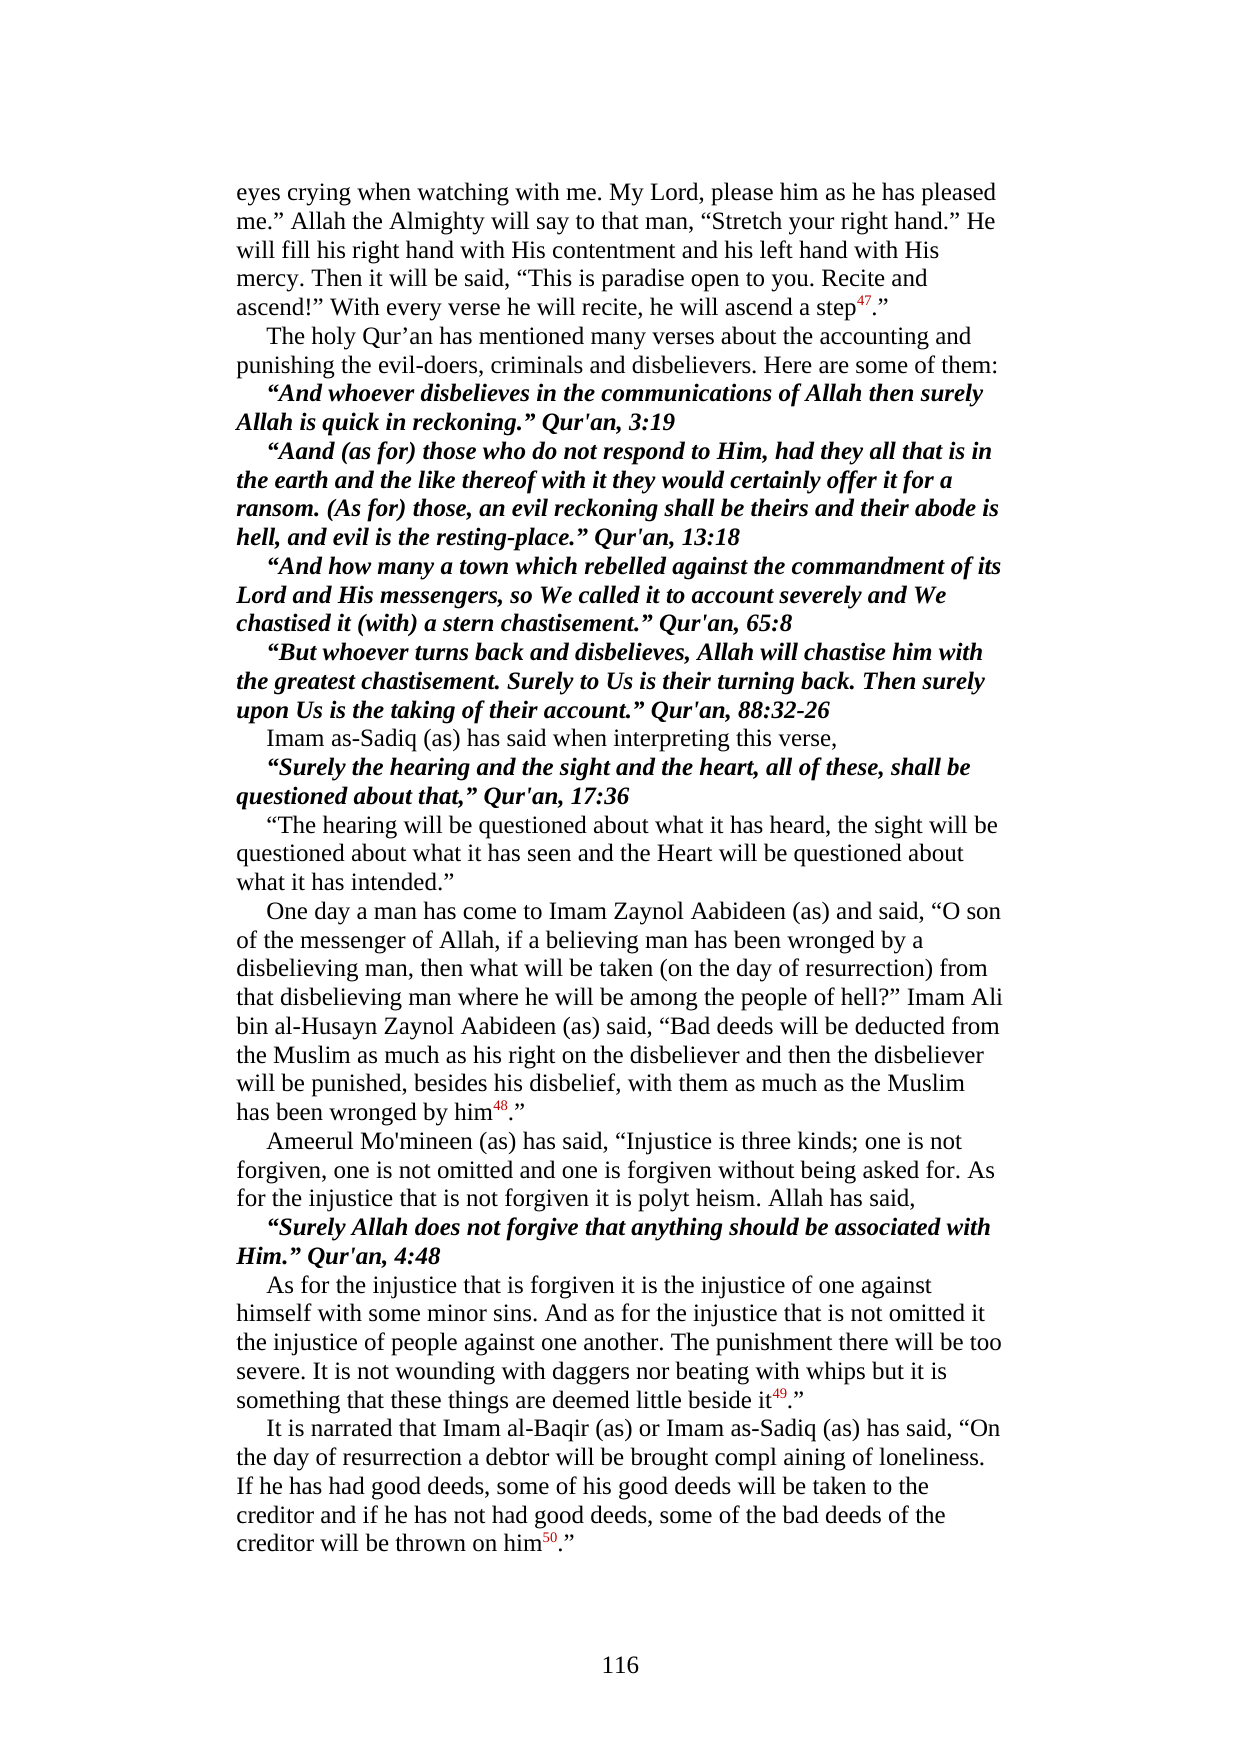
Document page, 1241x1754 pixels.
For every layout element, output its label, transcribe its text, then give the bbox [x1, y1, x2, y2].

text “Aand (as for) those who do not respond to Him, had they all that is in the earth and the like thereof with it they would certainly offer it for a ransom. (As for) those, an evil reckoning shall be theirs and their abode is hell, and evil is the resting-place.” Qur'an, 13:18 [236, 436, 1004, 551]
text Ameerul Mo'mineen (as) has said, “Injustice is three kinds; one is not forgiven, one is not omitted and one is forgiven without being asked for. As for the injustice that is not forgiven it is polyt heism. Allah has said, [236, 1126, 1004, 1212]
text Imam as-Sadiq (as) has said when interpreting this verse, [236, 723, 1004, 752]
text As for the injustice that is forgiven it is the injustice of one against himself with some minor sins. And as for the injustice that is not omitted it the injustice of people against one another. The punishment there will be too severe. It is not wounding with daggers nor beating with whips but it is something that these things are deemed little beside it49.” [236, 1270, 1004, 1413]
text It is narrated that Imam al-Baqir (as) or Imam as-Sadiq (as) has said, “On the day of resurrection a debtor will be brought compl aining of loneliness. If he has had good deeds, some of his good deeds will be taken to the creditor and if he has not had good deeds, some of the bad deeds of the creditor will be thrown on him50.” [236, 1413, 1004, 1557]
text “And how many a town which rebelled against the commandment of its Lord and His messengers, so We called it to account severely and We chastised it (with) a stern chastisement.” Qur'an, 65:8 [236, 551, 1004, 637]
text “But whoever turns back and disbelieves, Allah will chastise him with the greatest chastisement. Surely to Us is their turning back. Then surely upon Us is the taking of their account.” Qur'an, 88:32-26 [236, 637, 1004, 723]
text The holy Qur’an has mentioned many verses about the accounting and punishing the evil-doers, criminals and disbelievers. Here are some of them: [236, 321, 1004, 378]
text “Surely Allah does not forgive that anything should be associated with Him.” Qur'an, 4:48 [236, 1212, 1004, 1270]
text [236, 177, 1004, 321]
text “And whoever disbelieves in the communications of Allah then surely Allah is quick in reckoning.” Qur'an, 3:19 [236, 378, 1004, 436]
text “The hearing will be questioned about what it has heard, the sight will be questioned about what it has seen and the Heart will be questioned about what it has intended.” [236, 810, 1004, 896]
text One day a man has come to Imam Zaynol Aabideen (as) and said, “O son of the messenger of Allah, if a believing man has been wronged by a disbelieving man, then what will be taken (on the day of resurrection) from that disbelieving man where he will be among the people of hell?” Imam Ali bin al-Husayn Zaynol Aabideen (as) said, “Bad deeds will be deducted from the Muslim as much as his right on the disbeliever and then the disbeliever will be punished, besides his disbelief, with them as much as the Muslim has been wronged by him48.” [236, 896, 1004, 1126]
text “Surely the hearing and the sight and the heart, all of these, shall be questioned about that,” Qur'an, 17:36 [236, 752, 1004, 810]
